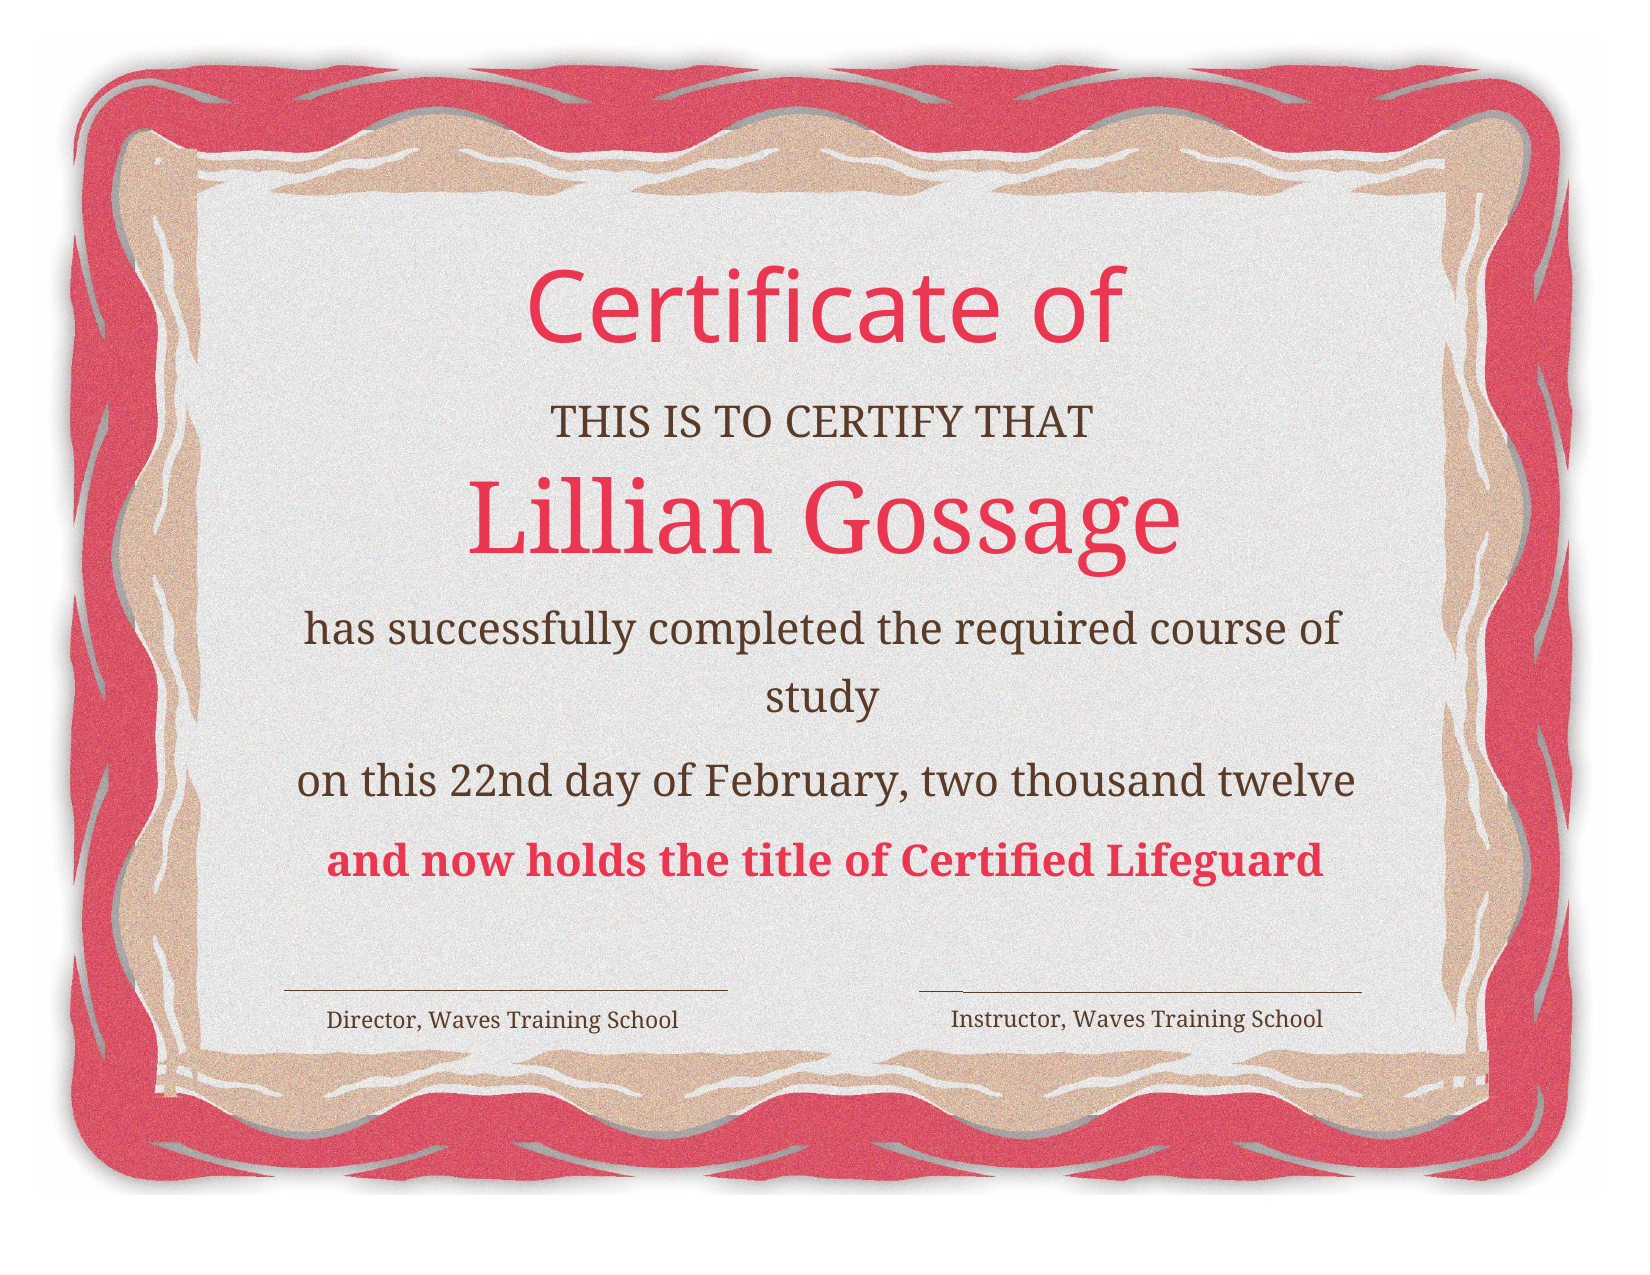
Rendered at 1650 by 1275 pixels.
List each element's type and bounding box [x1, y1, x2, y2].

picture [35, 38, 1604, 1195]
